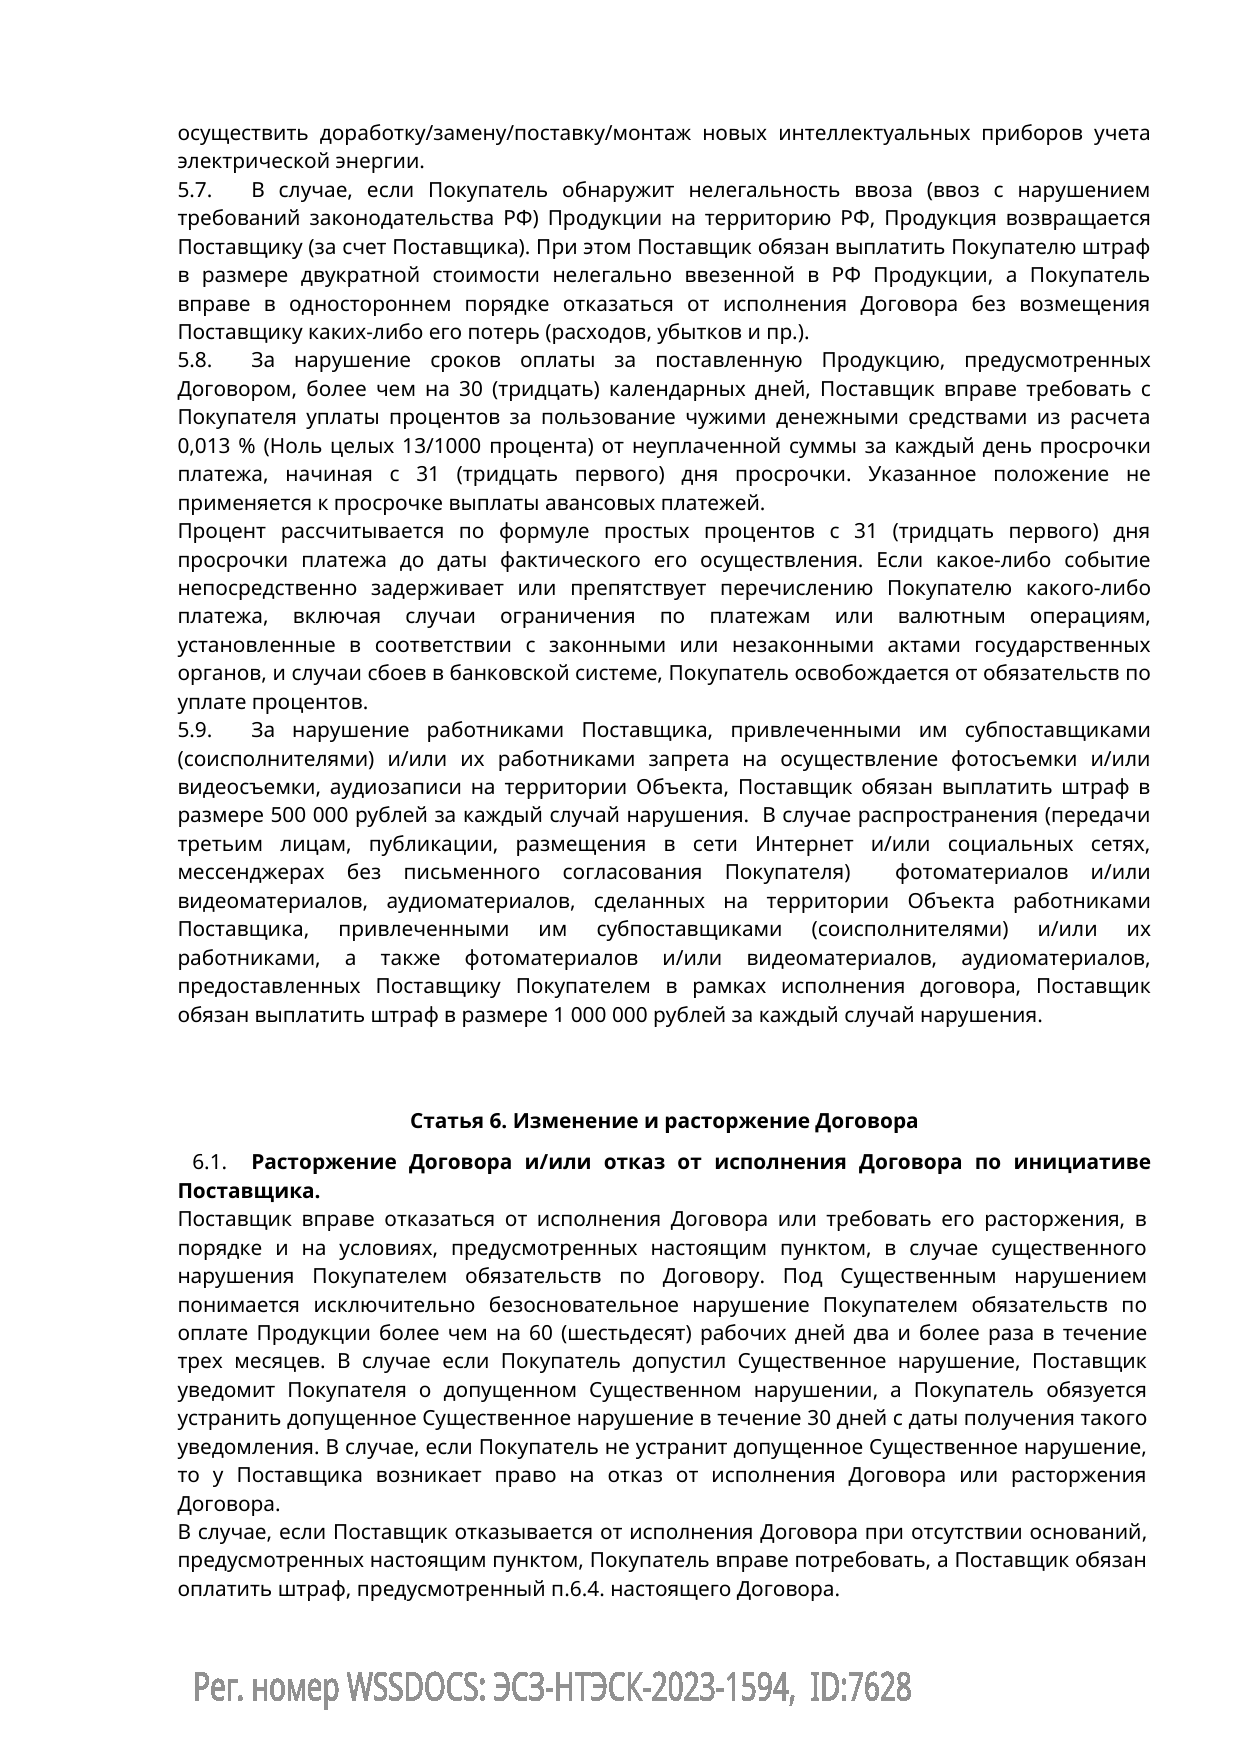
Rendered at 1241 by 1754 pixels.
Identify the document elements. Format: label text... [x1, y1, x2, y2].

text Статья 6. Изменение и расторжение Договора [177, 1107, 1152, 1135]
list В случае, если Покупатель обнаружит нелегальность ввоза (ввоз с нарушением требований законодательства РФ) Продукции на территорию РФ, Продукция возвращается Поставщику (за счет Поставщика). При этом Поставщик обязан выплатить Покупателю штраф в размере двукратной стоимости нелегально ввезенной в РФ Продукции, а Покупатель вправе в одностороннем порядке отказаться от исполнения Договора без возмещения Поставщику каких-либо его потерь (расходов, убытков и пр.). [177, 175, 1152, 346]
list Поставщик вправе отказаться от исполнения Договора или требовать его расторжения, в порядке и на условиях, предусмотренных настоящим пунктом, в случае существенного нарушения Покупателем обязательств по Договору. Под Существенным нарушением понимается исключительно безосновательное нарушение Покупателем обязательств по оплате Продукции более чем на 60 (шестьдесят) рабочих дней два и более раза в течение трех месяцев. В случае если Покупатель допустил Существенное нарушение, Поставщик уведомит Покупателя о допущенном Существенном нарушении, а Покупатель обязуется устранить допущенное Существенное нарушение в течение 30 дней с даты получения такого уведомления. В случае, если Покупатель не устранит допущенное Существенное нарушение, то у Поставщика возникает право на отказ от исполнения Договора или расторжения Договора. [177, 1204, 1148, 1517]
text 5.9. За нарушение работниками Поставщика, привлеченными им субпоставщиками (соисполнителями) и/или их работниками запрета на осуществление фотосъемки и/или видеосъемки, аудиозаписи на территории Объекта, Поставщик обязан выплатить штраф в размере 500 000 рублей за каждый случай нарушения. В случае распространения (передачи третьим лицам, публикации, размещения в сети Интернет и/или социальных сетях, мессенджерах без письменного согласования Покупателя) фотоматериалов и/или видеоматериалов, аудиоматериалов, сделанных на территории Объекта работниками Поставщика, привлеченными им субпоставщиками (соисполнителями) и/или их работниками, а также фотоматериалов и/или видеоматериалов, аудиоматериалов, предоставленных Поставщику Покупателем в рамках исполнения договора, Поставщик обязан выплатить штраф в размере 1 000 000 рублей за каждый случай нарушения. [177, 715, 1152, 1028]
list Расторжение Договора и/или отказ от исполнения Договора по инициативе Поставщика. [177, 1147, 1152, 1204]
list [177, 118, 1152, 175]
list В случае, если Поставщик отказывается от исполнения Договора при отсутствии оснований, предусмотренных настоящим пунктом, Покупатель вправе потребовать, а Поставщик обязан оплатить штраф, предусмотренный п.6.4. настоящего Договора. [177, 1517, 1148, 1602]
list За нарушение сроков оплаты за поставленную Продукцию, предусмотренных Договором, более чем на 30 (тридцать) календарных дней, Поставщик вправе требовать с Покупателя уплаты процентов за пользование чужими денежными средствами из расчета 0,013 % (Ноль целых 13/1000 процента) от неуплаченной суммы за каждый день просрочки платежа, начиная с 31 (тридцать первого) дня просрочки. Указанное положение не применяется к просрочке выплаты авансовых платежей. [177, 346, 1152, 516]
text Процент рассчитывается по формуле простых процентов с 31 (тридцать первого) дня просрочки платежа до даты фактического его осуществления. Если какое-либо событие непосредственно задерживает или препятствует перечислению Покупателю какого-либо платежа, включая случаи ограничения по платежам или валютным операциям, установленные в соответствии с законными или незаконными актами государственных органов, и случаи сбоев в банковской системе, Покупатель освобождается от обязательств по уплате процентов. [177, 516, 1152, 715]
